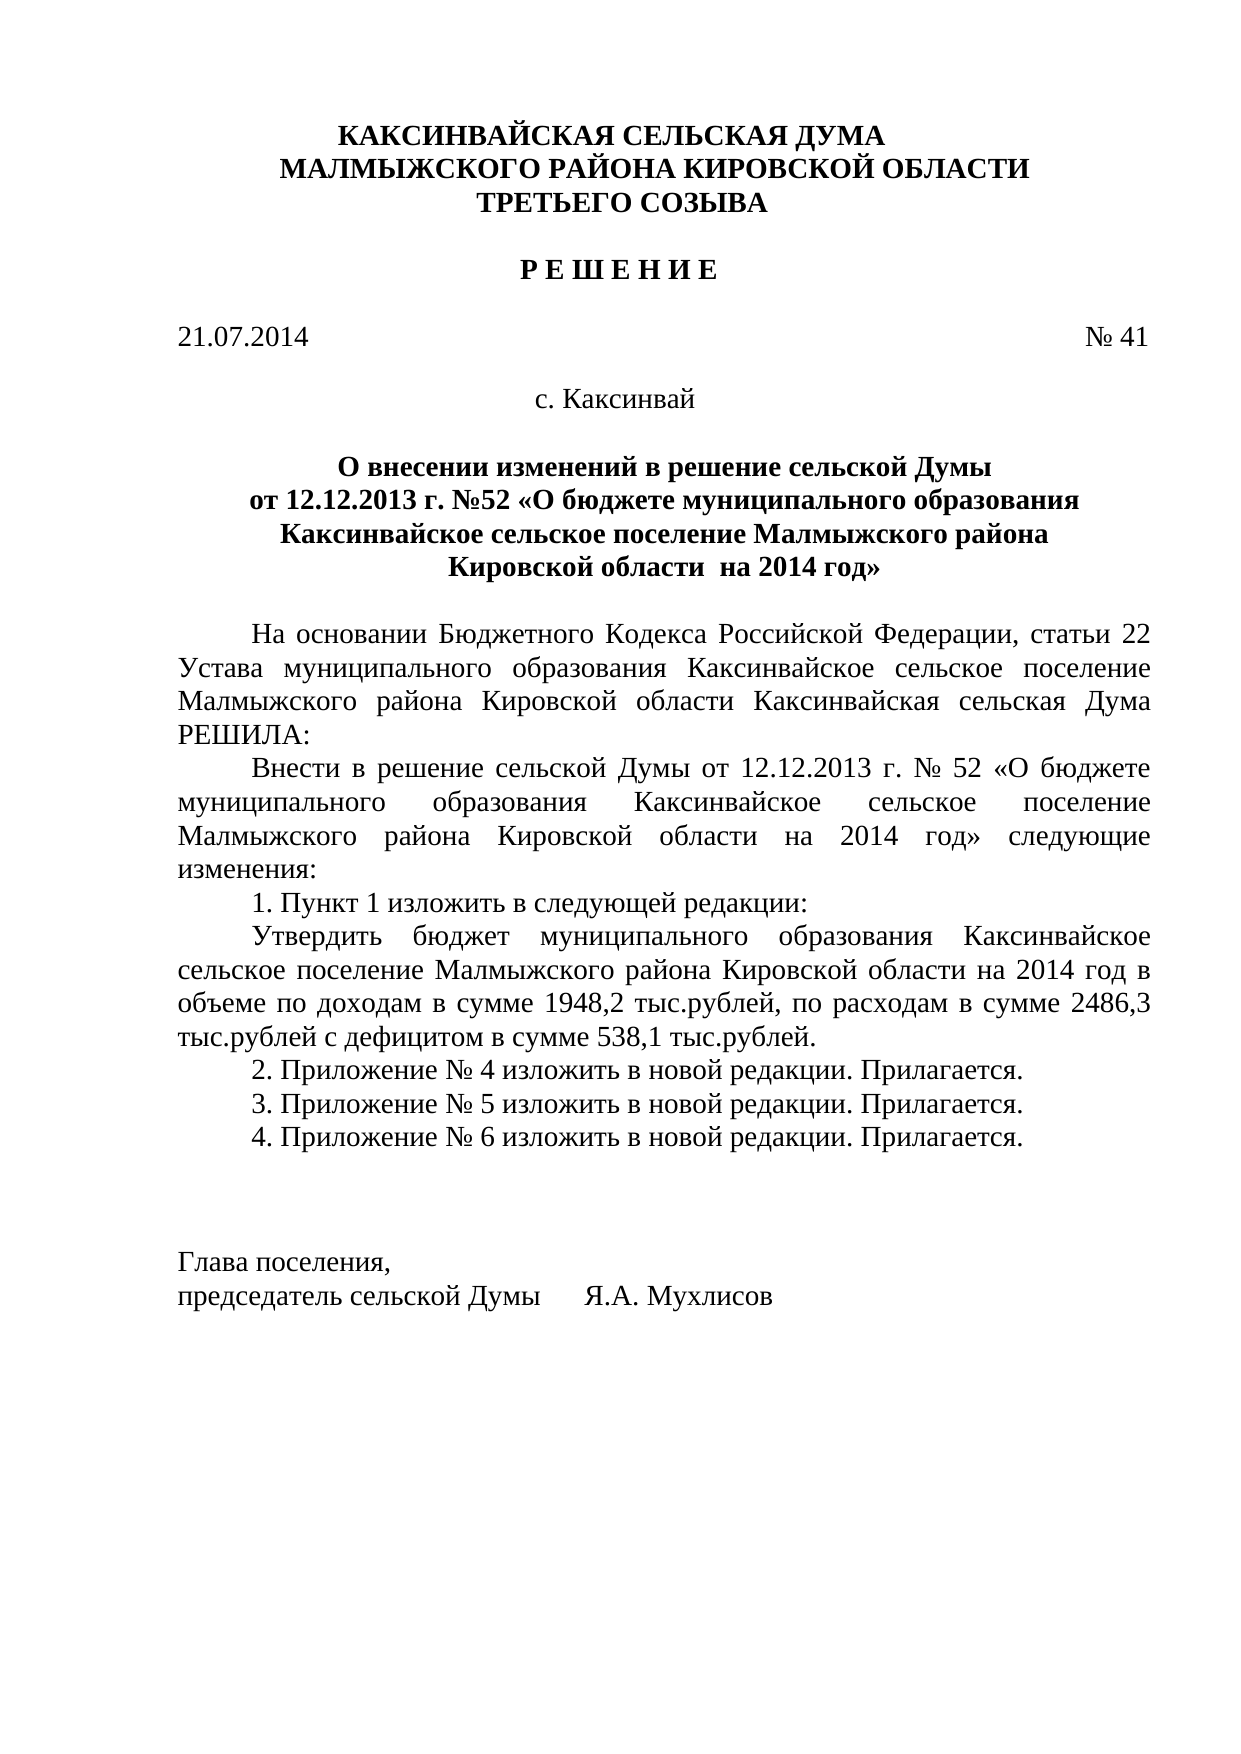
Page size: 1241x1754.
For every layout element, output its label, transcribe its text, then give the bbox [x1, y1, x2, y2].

text 3. Приложение № 5 изложить в новой редакции. Прилагается. [177, 1086, 1152, 1119]
text Глава поселения, [177, 1244, 1152, 1278]
text МАЛМЫЖСКОГО РАЙОНА КИРОВСКОЙ ОБЛАСТИ [177, 152, 1152, 185]
text ТРЕТЬЕГО СОЗЫВА [177, 185, 1152, 219]
text Кировской области на 2014 год» [177, 549, 1152, 583]
text председатель сельской Думы Я.А. Мухлисов [177, 1278, 1152, 1311]
text Внести в решение сельской Думы от 12.12.2013 г. № 52 «О бюджете муниципального образования Каксинвайское сельское поселение Малмыжского района Кировской области на 2014 год» следующие изменения: [177, 751, 1152, 885]
text Утвердить бюджет муниципального образования Каксинвайское сельское поселение Малмыжского района Кировской области на 2014 год в объеме по доходам в сумме 1948,2 тыс.рублей, по расходам в сумме 2486,3 тыс.рублей с дефицитом в сумме 538,1 тыс.рублей. [177, 918, 1152, 1052]
text КАКСИНВАЙСКАЯ СЕЛЬСКАЯ ДУМА [177, 118, 1152, 152]
text 2. Приложение № 4 изложить в новой редакции. Прилагается. [177, 1052, 1152, 1086]
text Р Е Ш Е Н И Е [177, 252, 1152, 286]
text 21.07.2014 № 41 [177, 319, 1152, 353]
text 1. Пункт 1 изложить в следующей редакции: [177, 885, 1152, 918]
text О внесении изменений в решение сельской Думы [177, 449, 1152, 482]
text На основании Бюджетного Кодекса Российской Федерации, статьи 22 Устава муниципального образования Каксинвайское сельское поселение Малмыжского района Кировской области Каксинвайская сельская Дума РЕШИЛА: [177, 616, 1152, 751]
text с. Каксинвай [177, 382, 1152, 415]
text 4. Приложение № 6 изложить в новой редакции. Прилагается. [177, 1119, 1152, 1153]
text от 12.12.2013 г. №52 «О бюджете муниципального образования Каксинвайское сельское поселение Малмыжского района [177, 482, 1152, 549]
